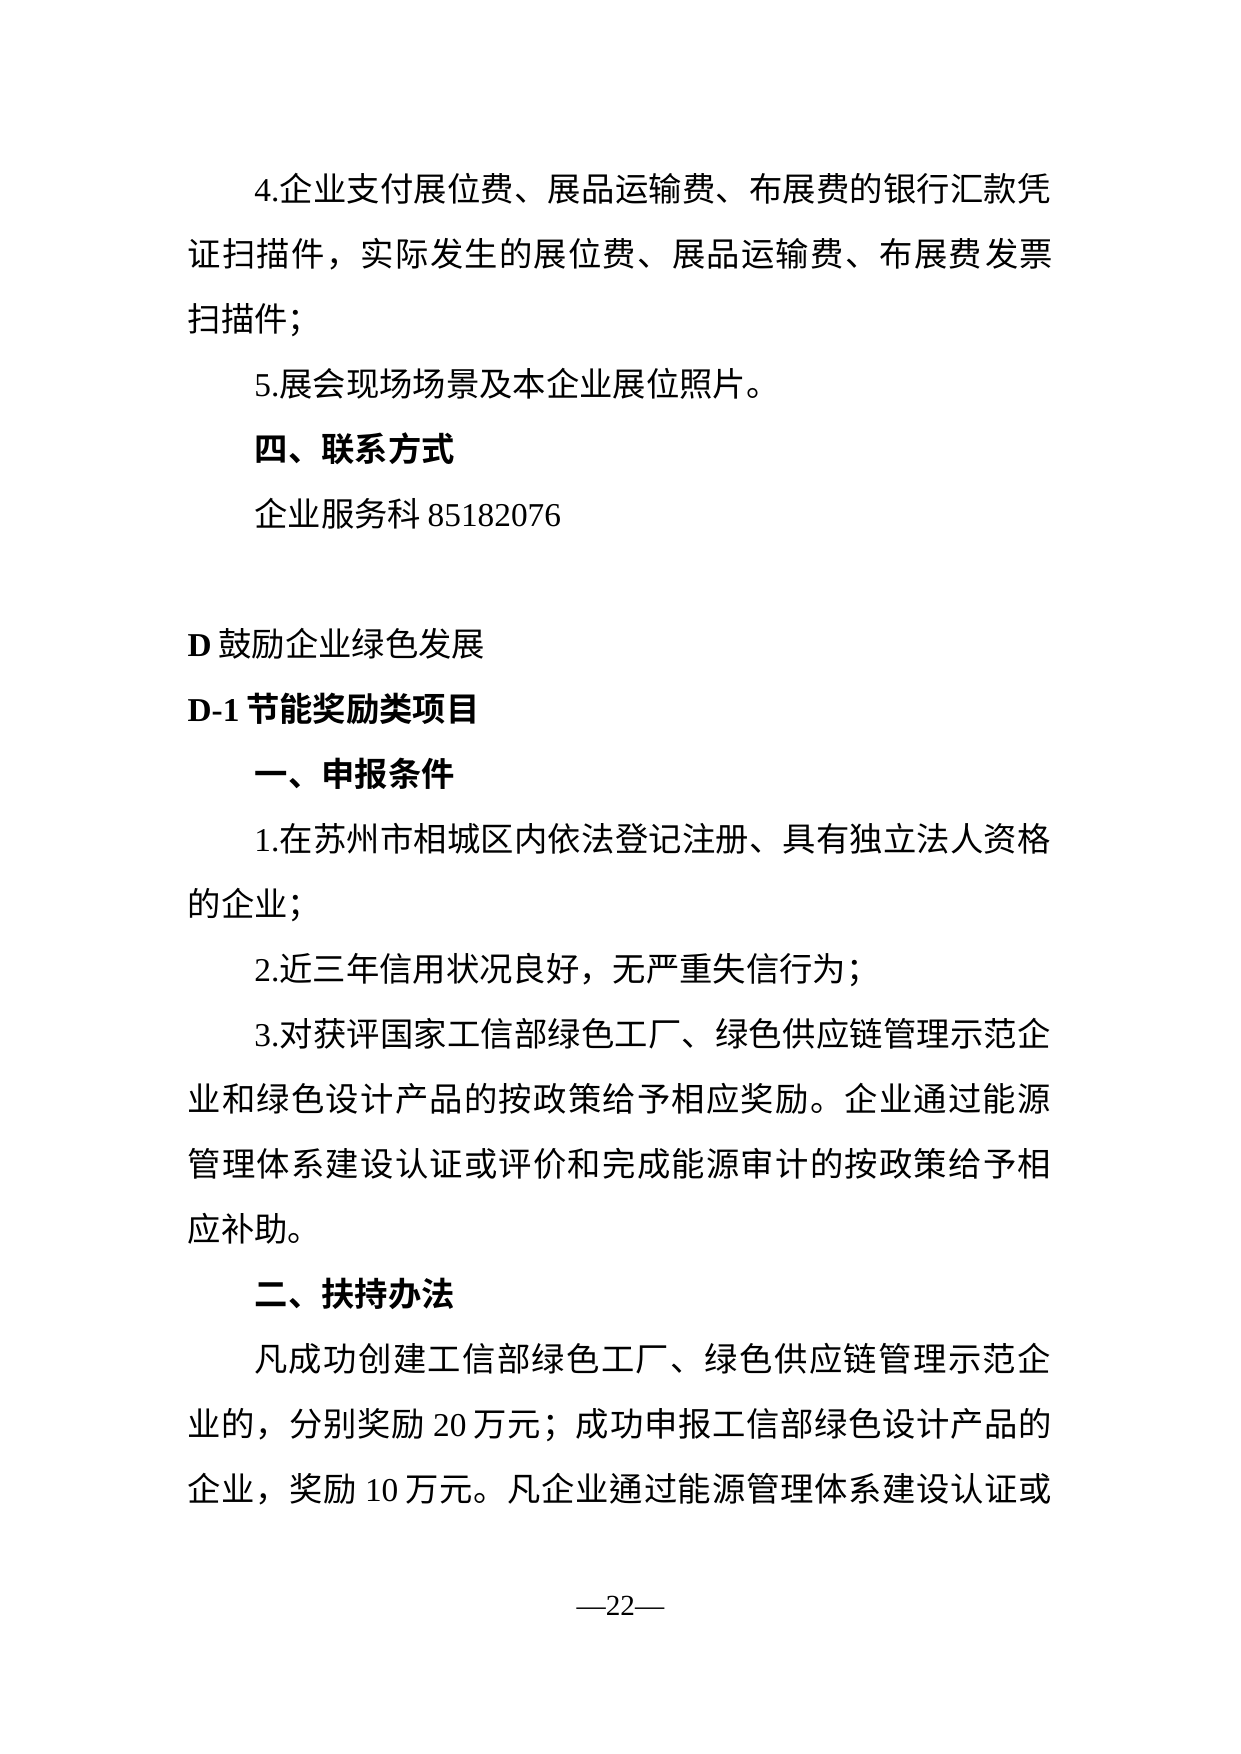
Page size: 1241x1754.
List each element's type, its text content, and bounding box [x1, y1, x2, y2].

text 4.企业支付展位费、展品运输费、布展费的银行汇款凭证扫描件，实际发生的展位费、展品运输费、布展费发票扫描件； [187, 154, 1053, 349]
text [187, 1324, 1053, 1519]
subtitle D-1节能奖励类项目 [187, 674, 1053, 739]
text 2.近三年信用状况良好，无严重失信行为； [187, 934, 1053, 999]
text 四、联系方式 [187, 414, 1053, 479]
subtitle D鼓励企业绿色发展 [187, 609, 1053, 674]
text 一、申报条件 [187, 739, 1053, 804]
text 1.在苏州市相城区内依法登记注册、具有独立法人资格的企业； [187, 804, 1053, 934]
text 二、扶持办法 [187, 1259, 1053, 1324]
text 3.对获评国家工信部绿色工厂、绿色供应链管理示范企业和绿色设计产品的按政策给予相应奖励。企业通过能源管理体系建设认证或评价和完成能源审计的按政策给予相应补助。 [187, 999, 1053, 1259]
text 企业服务科85182076 [187, 479, 1053, 544]
text 5.展会现场场景及本企业展位照片。 [187, 349, 1053, 414]
